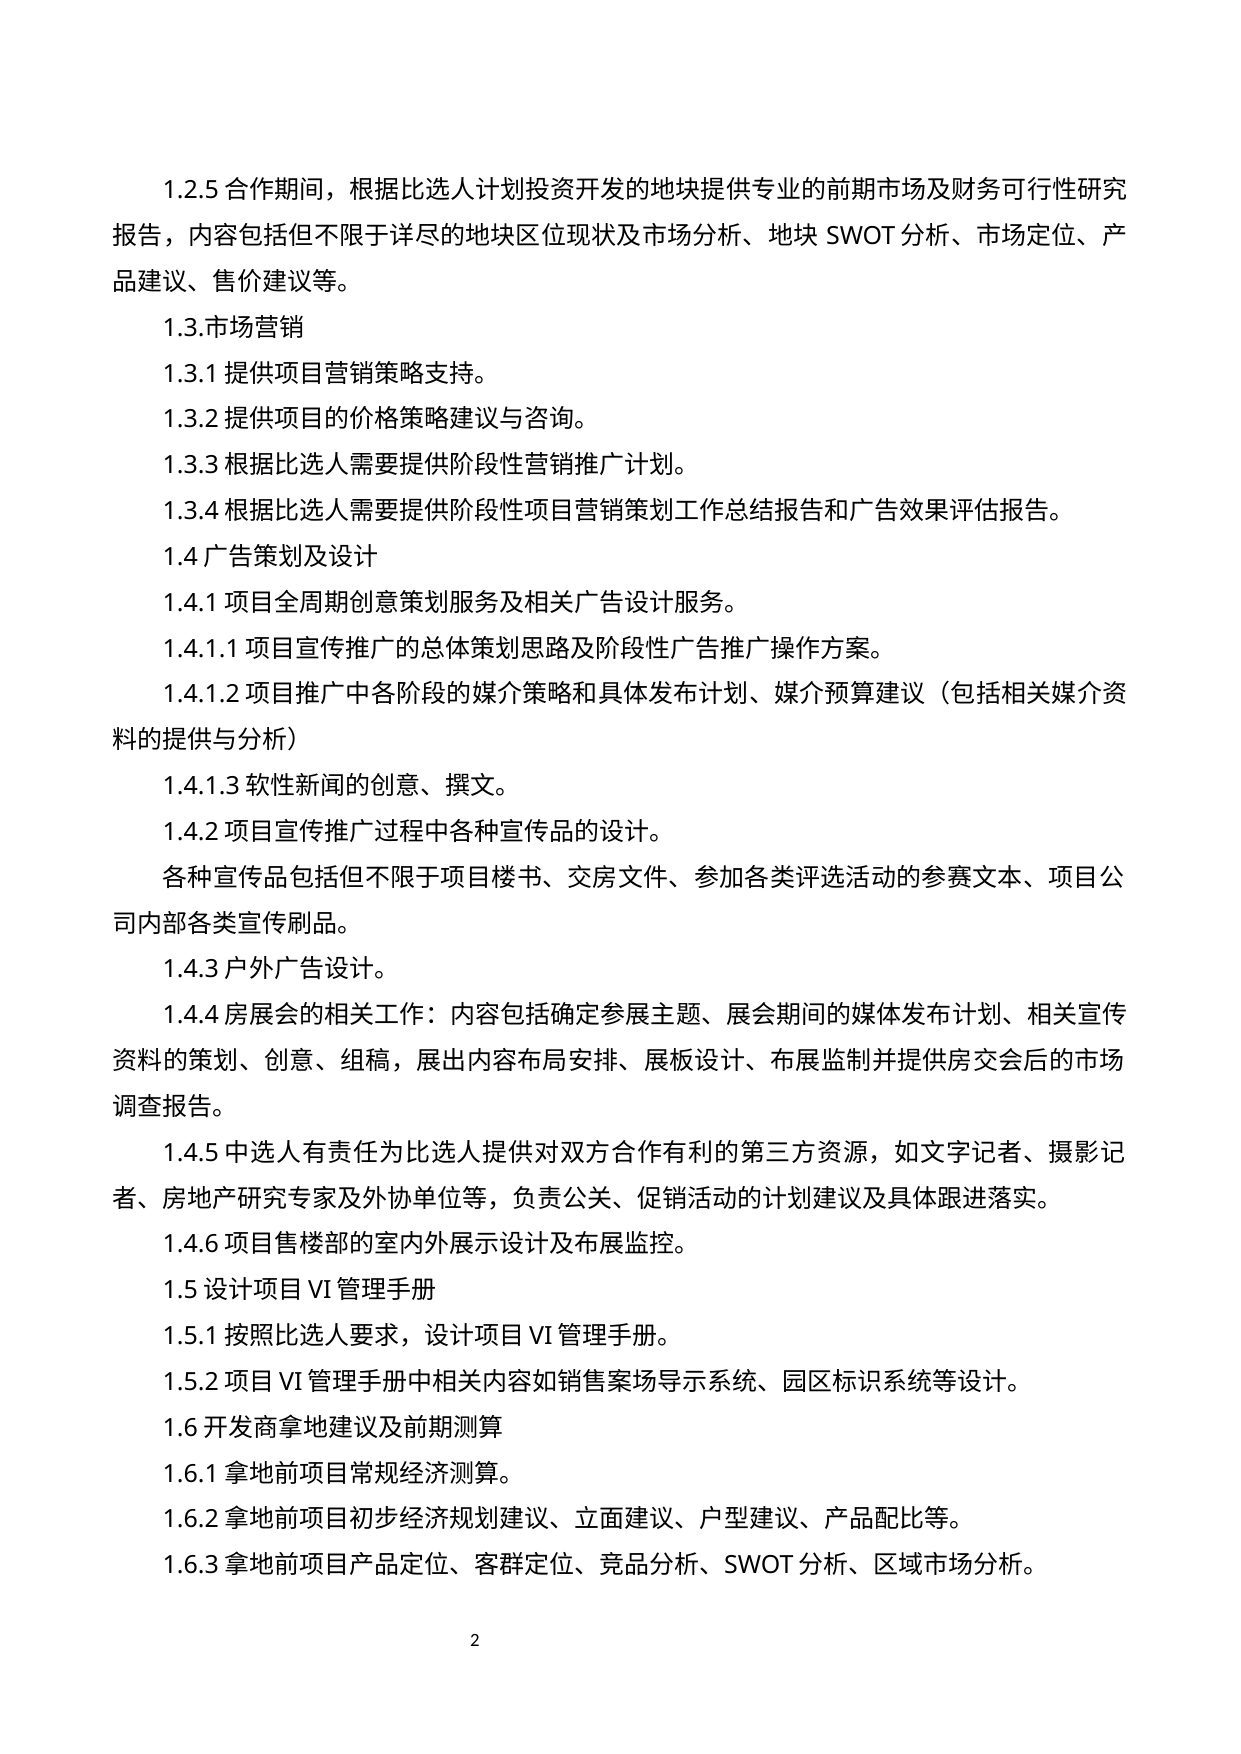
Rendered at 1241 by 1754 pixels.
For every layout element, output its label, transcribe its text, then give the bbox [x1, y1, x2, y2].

text 1.6开发商拿地建议及前期测算 [112, 1399, 1128, 1445]
text 1.3.3根据比选人需要提供阶段性营销推广计划。 [112, 437, 1128, 483]
text 1.4.2项目宣传推广过程中各种宣传品的设计。 [112, 804, 1128, 849]
text 1.4.4房展会的相关工作：内容包括确定参展主题、展会期间的媒体发布计划、相关宣传资料的策划、创意、组稿，展出内容布局安排、展板设计、布展监制并提供房交会后的市场调查报告。 [112, 987, 1128, 1124]
text 1.3.1提供项目营销策略支持。 [112, 345, 1128, 391]
text 1.4.1项目全周期创意策划服务及相关广告设计服务。 [112, 574, 1128, 620]
text 1.3.市场营销 [112, 299, 1128, 345]
text 1.4.1.3软性新闻的创意、撰文。 [112, 758, 1128, 804]
text 1.4.5中选人有责任为比选人提供对双方合作有利的第三方资源，如文字记者、摄影记者、房地产研究专家及外协单位等，负责公关、促销活动的计划建议及具体跟进落实。 [112, 1124, 1128, 1216]
text 1.3.2提供项目的价格策略建议与咨询。 [112, 391, 1128, 437]
text 1.4广告策划及设计 [112, 529, 1128, 574]
text 1.6.1拿地前项目常规经济测算。 [112, 1445, 1128, 1491]
text 1.6.3拿地前项目产品定位、客群定位、竞品分析、SWOT分析、区域市场分析。 [112, 1537, 1128, 1583]
text 各种宣传品包括但不限于项目楼书、交房文件、参加各类评选活动的参赛文本、项目公司内部各类宣传刷品。 [112, 849, 1128, 941]
text 1.4.6项目售楼部的室内外展示设计及布展监控。 [112, 1216, 1128, 1262]
text 1.4.3户外广告设计。 [112, 941, 1128, 987]
text 1.5.1按照比选人要求，设计项目VI管理手册。 [112, 1308, 1128, 1354]
text 1.5.2项目VI管理手册中相关内容如销售案场导示系统、园区标识系统等设计。 [112, 1354, 1128, 1399]
text 1.4.1.2项目推广中各阶段的媒介策略和具体发布计划、媒介预算建议（包括相关媒介资料的提供与分析） [112, 666, 1128, 758]
text 1.3.4根据比选人需要提供阶段性项目营销策划工作总结报告和广告效果评估报告。 [112, 483, 1128, 529]
text 1.2.5合作期间，根据比选人计划投资开发的地块提供专业的前期市场及财务可行性研究报告，内容包括但不限于详尽的地块区位现状及市场分析、地块SWOT分析、市场定位、产品建议、售价建议等。 [112, 162, 1128, 299]
text 1.6.2拿地前项目初步经济规划建议、立面建议、户型建议、产品配比等。 [112, 1491, 1128, 1537]
text 1.5设计项目VI管理手册 [112, 1262, 1128, 1308]
text 1.4.1.1项目宣传推广的总体策划思路及阶段性广告推广操作方案。 [112, 620, 1128, 666]
